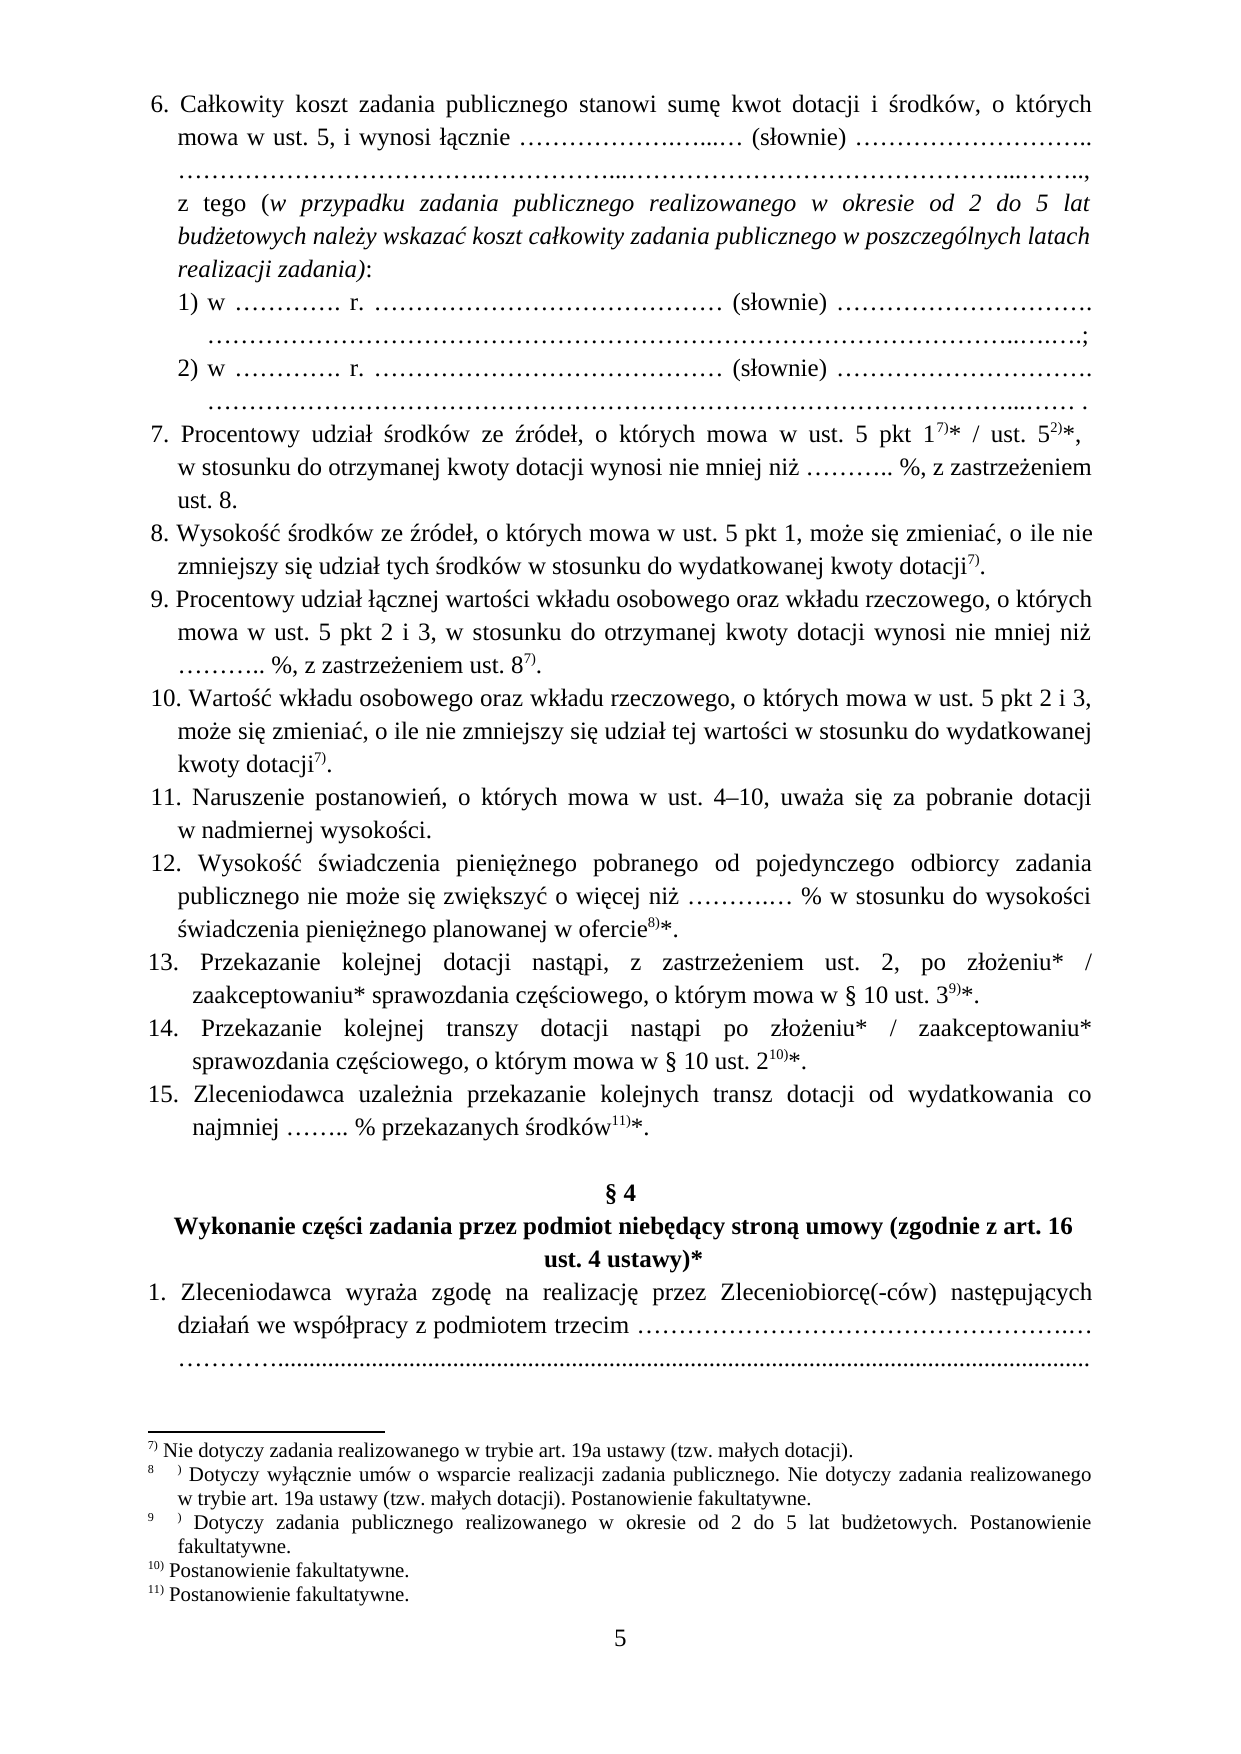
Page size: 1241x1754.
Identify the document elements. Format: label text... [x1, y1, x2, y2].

text 7. Procentowy udział środków ze źródeł, o których mowa w ust. 5 pkt 17)* / ust. 52)*, w stosunku do otrzymanej kwoty dotacji wynosi nie mniej niż ……….. %, z zastrzeżeniem ust. 8. [150, 419, 1093, 514]
text 14. Przekazanie kolejnej transzy dotacji nastąpi po złożeniu* / zaakceptowaniu* sprawozdania częściowego, o którym mowa w § 10 ust. 2)*. [148, 1013, 1093, 1075]
text 9. Procentowy udział łącznej wartości wkładu osobowego oraz wkładu rzeczowego, o których mowa w ust. 5 pkt 2 i 3, w stosunku do otrzymanej kwoty dotacji wynosi nie mniej niż ……….. %, z zastrzeżeniem ust. 87). [150, 584, 1093, 679]
text 10. Wartość wkładu osobowego oraz wkładu rzeczowego, o których mowa w ust. 5 pkt 2 i 3, może się zmieniać, o ile nie zmniejszy się udział tej wartości w stosunku do wydatkowanej kwoty dotacji7). [150, 683, 1093, 778]
text 15. Zleceniodawca uzależnia przekazanie kolejnych transz dotacji od wydatkowania co najmniej …….. % przekazanych środków)*. [148, 1079, 1093, 1141]
text 2) w …………. r. …………………………………… (słownie) …………………………. ……………………………………………………………………………………...…… . [177, 353, 1093, 414]
text 13. Przekazanie kolejnej dotacji nastąpi, z zastrzeżeniem ust. 2, po złożeniu* / zaakceptowaniu* sprawozdania częściowego, o którym mowa w § 10 ust. 3)*. [148, 947, 1093, 1009]
text 8. Wysokość środków ze źródeł, o których mowa w ust. 5 pkt 1, może się zmieniać, o ile nie zmniejszy się udział tych środków w stosunku do wydatkowanej kwoty dotacji). [150, 518, 1093, 580]
text 6. Całkowity koszt zadania publicznego stanowi sumę kwot dotacji i środków, o których mowa w ust. 5, i wynosi łącznie ……………….…...… (słownie) ……………………….. ……………………………….……………...………………………………………...…….., [150, 89, 1093, 183]
text z tego (w przypadku zadania publicznego realizowanego w okresie od 2 do 5 lat budżetowych należy wskazać koszt całkowity zadania publicznego w poszczególnych latach realizacji zadania): [177, 188, 1093, 282]
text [148, 1277, 1093, 1372]
text § 4 [148, 1178, 1093, 1207]
text 11. Naruszenie postanowień, o których mowa w ust. 4–10, uważa się za pobranie dotacji w nadmiernej wysokości. [150, 782, 1093, 844]
subtitle Wykonanie części zadania przez podmiot niebędący stroną umowy (zgodnie z art. 16 ust. 4 ustawy)* [154, 1211, 1093, 1273]
text 1) w …………. r. …………………………………… (słownie) …………………………. ……………………………………………………………………………………..….….; [177, 287, 1093, 348]
text 12. Wysokość świadczenia pieniężnego pobranego od pojedynczego odbiorcy zadania publicznego nie może się zwiększyć o więcej niż ……….… % w stosunku do wysokości świadczenia pieniężnego planowanej w ofercie)*. [150, 848, 1093, 943]
